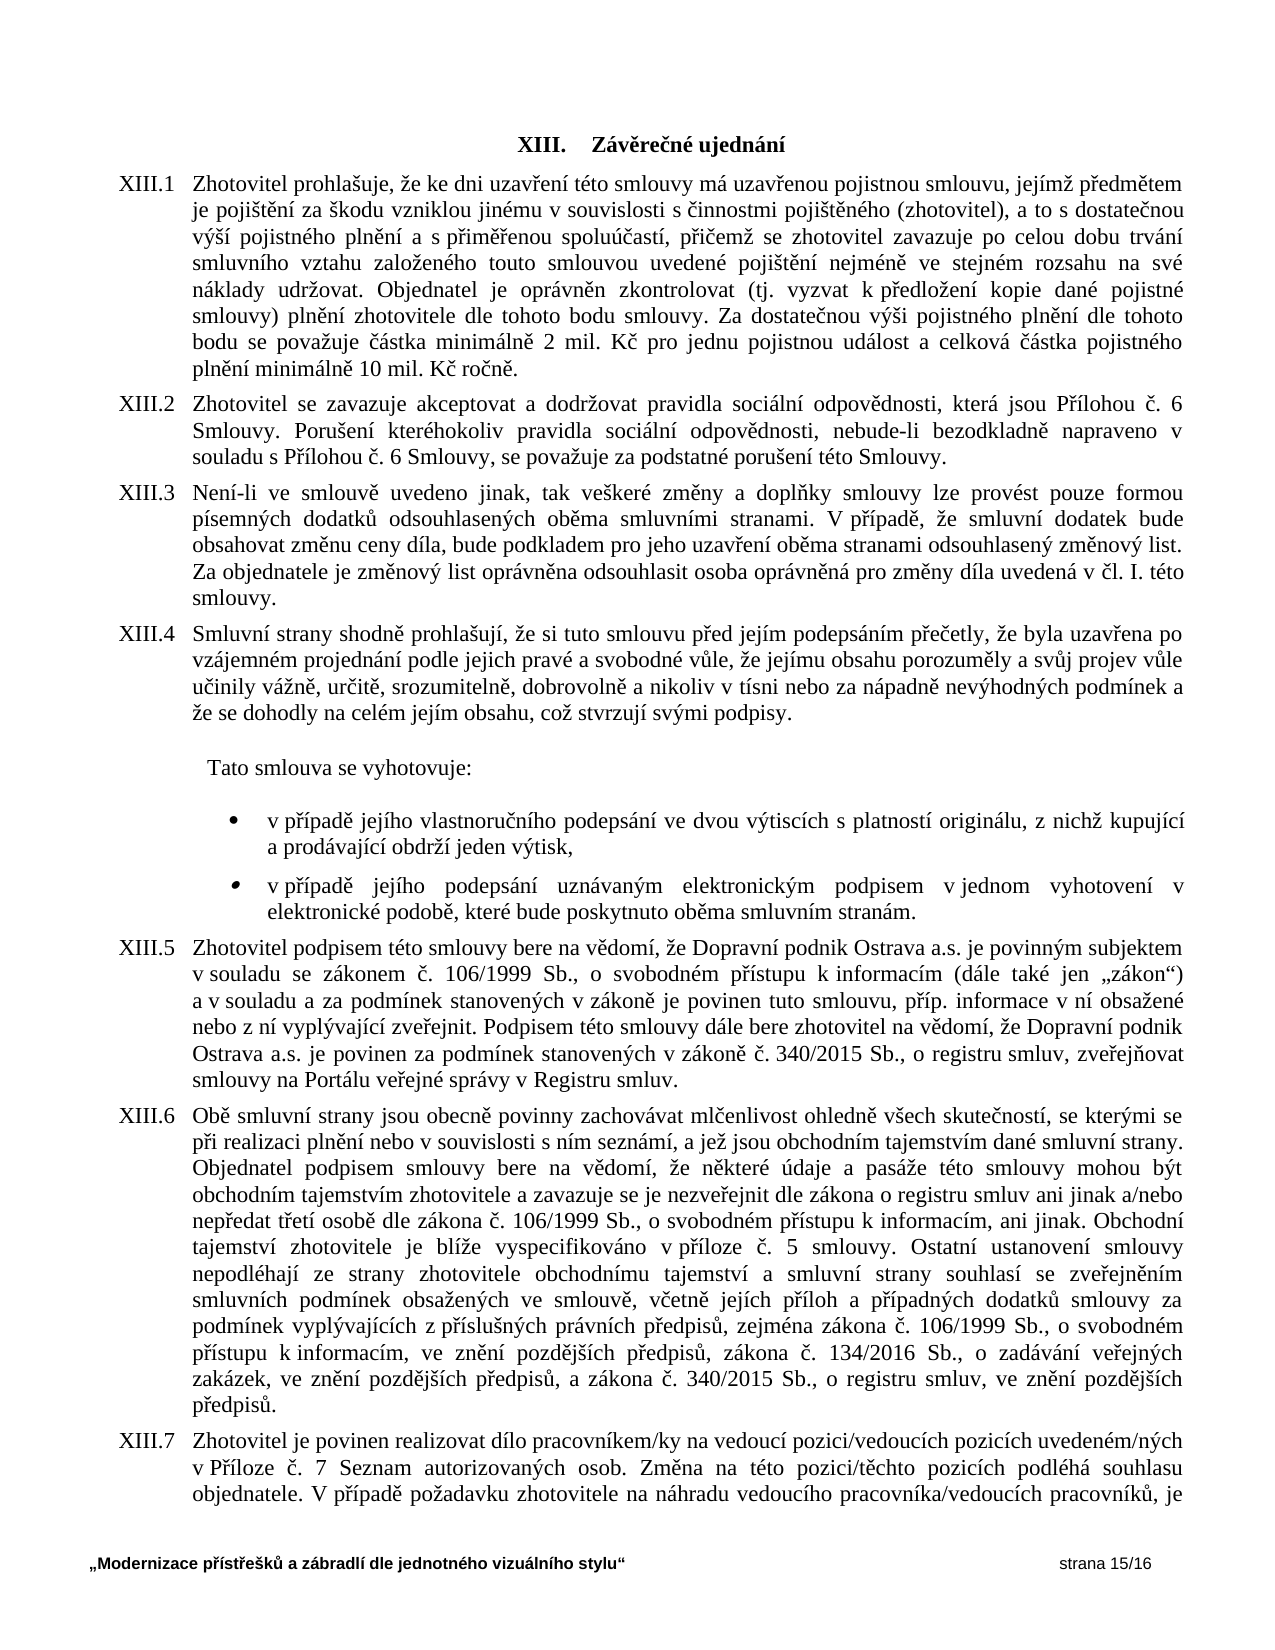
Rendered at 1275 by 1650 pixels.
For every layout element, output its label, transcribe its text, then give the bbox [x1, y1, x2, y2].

list Tato smlouva se vyhotovuje: [103, 754, 1186, 781]
list Zhotovitel se zavazuje akceptovat a dodržovat pravidla sociální odpovědnosti, která jsou Přílohou č. 6 Smlouvy. Porušení kteréhokoliv pravidla sociální odpovědnosti, nebude-li bezodkladně napraveno v souladu s Přílohou č. 6 Smlouvy, se považuje za podstatné porušení této Smlouvy. [118, 390, 1184, 469]
list Není-li ve smlouvě uvedeno jinak, tak veškeré změny a doplňky smlouvy lze provést pouze formou písemných dodatků odsouhlasených oběma smluvními stranami. V případě, že smluvní dodatek bude obsahovat změnu ceny díla, bude podkladem pro jeho uzavření oběma stranami odsouhlasený změnový list. Za objednatele je změnový list oprávněna odsouhlasit osoba oprávněná pro změny díla uvedená v čl. I. této smlouvy. [118, 479, 1184, 611]
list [118, 1427, 1184, 1506]
list v případě jejího podepsání uznávaným elektronickým podpisem v jednom vyhotovení v elektronické podobě, které bude poskytnuto oběma smluvním stranám. [229, 872, 1184, 925]
list v případě jejího vlastnoručního podepsání ve dvou výtiscích s platností originálu, z nichž kupující a prodávající obdrží jeden výtisk, [229, 807, 1186, 859]
list Smluvní strany shodně prohlašují, že si tuto smlouvu před jejím podepsáním přečetly, že byla uzavřena po vzájemném projednání podle jejich pravé a svobodné vůle, že jejímu obsahu porozuměly a svůj projev vůle učinily vážně, určitě, srozumitelně, dobrovolně a nikoliv v tísni nebo za nápadně nevýhodných podmínek a že se dohodly na celém jejím obsahu, což stvrzují svými podpisy. [118, 620, 1184, 725]
list Obě smluvní strany jsou obecně povinny zachovávat mlčenlivost ohledně všech skutečností, se kterými se při realizaci plnění nebo v souvislosti s ním seznámí, a jež jsou obchodním tajemstvím dané smluvní strany. Objednatel podpisem smlouvy bere na vědomí, že některé údaje a pasáže této smlouvy mohou být obchodním tajemstvím zhotovitele a zavazuje se je nezveřejnit dle zákona o registru smluv ani jinak a/nebo nepředat třetí osobě dle zákona č. 106/1999 Sb., o svobodném přístupu k informacím, ani jinak. Obchodní tajemství zhotovitele je blíže vyspecifikováno v příloze č. 5 smlouvy. Ostatní ustanovení smlouvy nepodléhají ze strany zhotovitele obchodnímu tajemství a smluvní strany souhlasí se zveřejněním smluvních podmínek obsažených ve smlouvě, včetně jejích příloh a případných dodatků smlouvy za podmínek vyplývajících z příslušných právních předpisů, zejména zákona č. 106/1999 Sb., o svobodném přístupu k informacím, ve znění pozdějších předpisů, zákona č. 134/2016 Sb., o zadávání veřejných zakázek, ve znění pozdějších předpisů, a zákona č. 340/2015 Sb., o registru smluv, ve znění pozdějších předpisů. [118, 1102, 1184, 1418]
list Zhotovitel podpisem této smlouvy bere na vědomí, že Dopravní podnik Ostrava a.s. je povinným subjektem v souladu se zákonem č. 106/1999 Sb., o svobodném přístupu k informacím (dále také jen „zákon“) a v souladu a za podmínek stanovených v zákoně je povinen tuto smlouvu, příp. informace v ní obsažené nebo z ní vyplývající zveřejnit. Podpisem této smlouvy dále bere zhotovitel na vědomí, že Dopravní podnik Ostrava a.s. je povinen za podmínek stanovených v zákoně č. 340/2015 Sb., o registru smluv, zveřejňovat smlouvy na Portálu veřejné správy v Registru smluv. [118, 934, 1184, 1092]
list Zhotovitel prohlašuje, že ke dni uzavření této smlouvy má uzavřenou pojistnou smlouvu, jejímž předmětem je pojištění za škodu vzniklou jinému v souvislosti s činnostmi pojištěného (zhotovitel), a to s dostatečnou výší pojistného plnění a s přiměřenou spoluúčastí, přičemž se zhotovitel zavazuje po celou dobu trvání smluvního vztahu založeného touto smlouvou uvedené pojištění nejméně ve stejném rozsahu na své náklady udržovat. Objednatel je oprávněn zkontrolovat (tj. vyzvat k předložení kopie dané pojistné smlouvy) plnění zhotovitele dle tohoto bodu smlouvy. Za dostatečnou výši pojistného plnění dle tohoto bodu se považuje částka minimálně 2 mil. Kč pro jednu pojistnou událost a celková částka pojistného plnění minimálně 10 mil. Kč ročně. [118, 170, 1184, 381]
subtitle Závěrečné ujednání [118, 131, 1184, 158]
